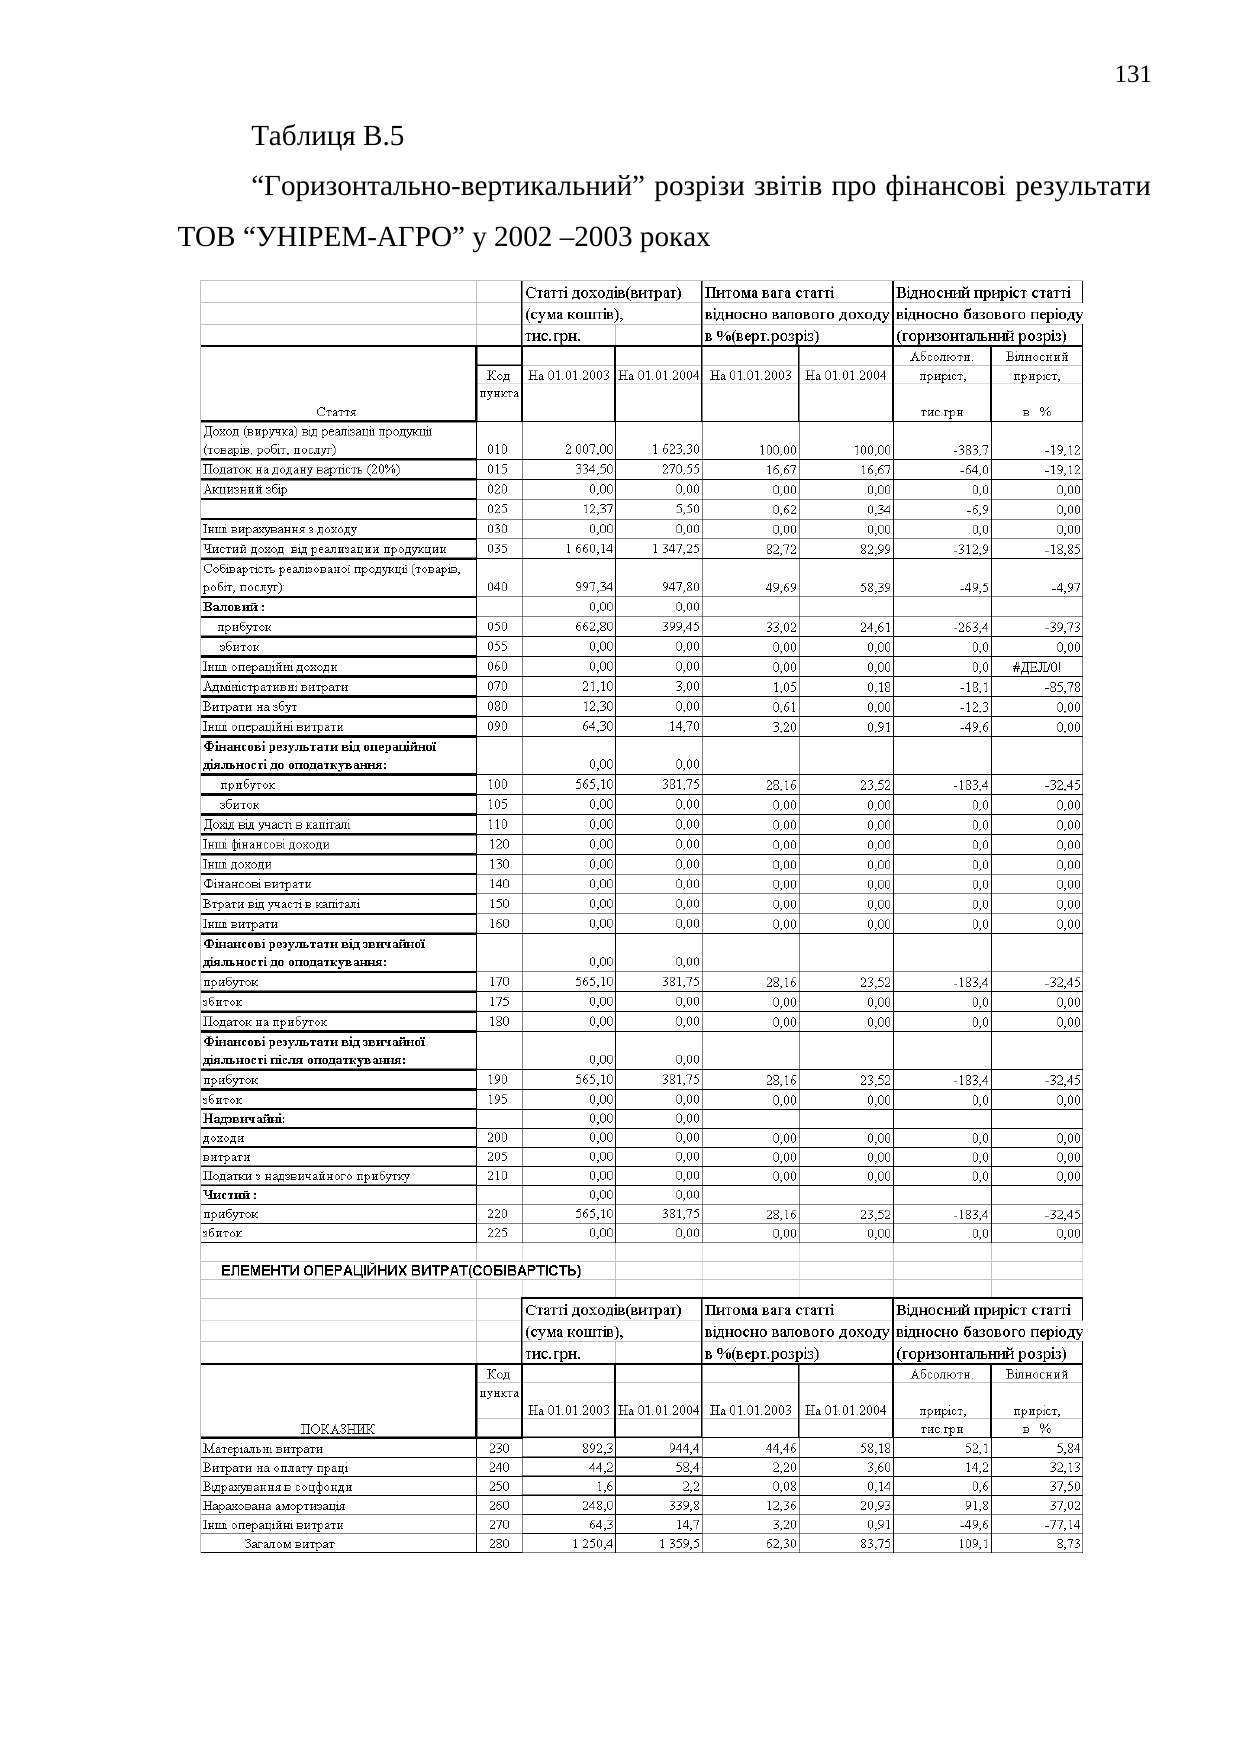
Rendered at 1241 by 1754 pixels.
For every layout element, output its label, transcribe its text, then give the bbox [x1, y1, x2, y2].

text Таблиця В.5 [177, 118, 1152, 152]
picture [200, 280, 1083, 1553]
text “Горизонтально-вертикальний” розрізи звітів про фінансові результати ТОВ “УНІРЕМ-АГРО” у 2002 –2003 роках [177, 168, 1152, 252]
